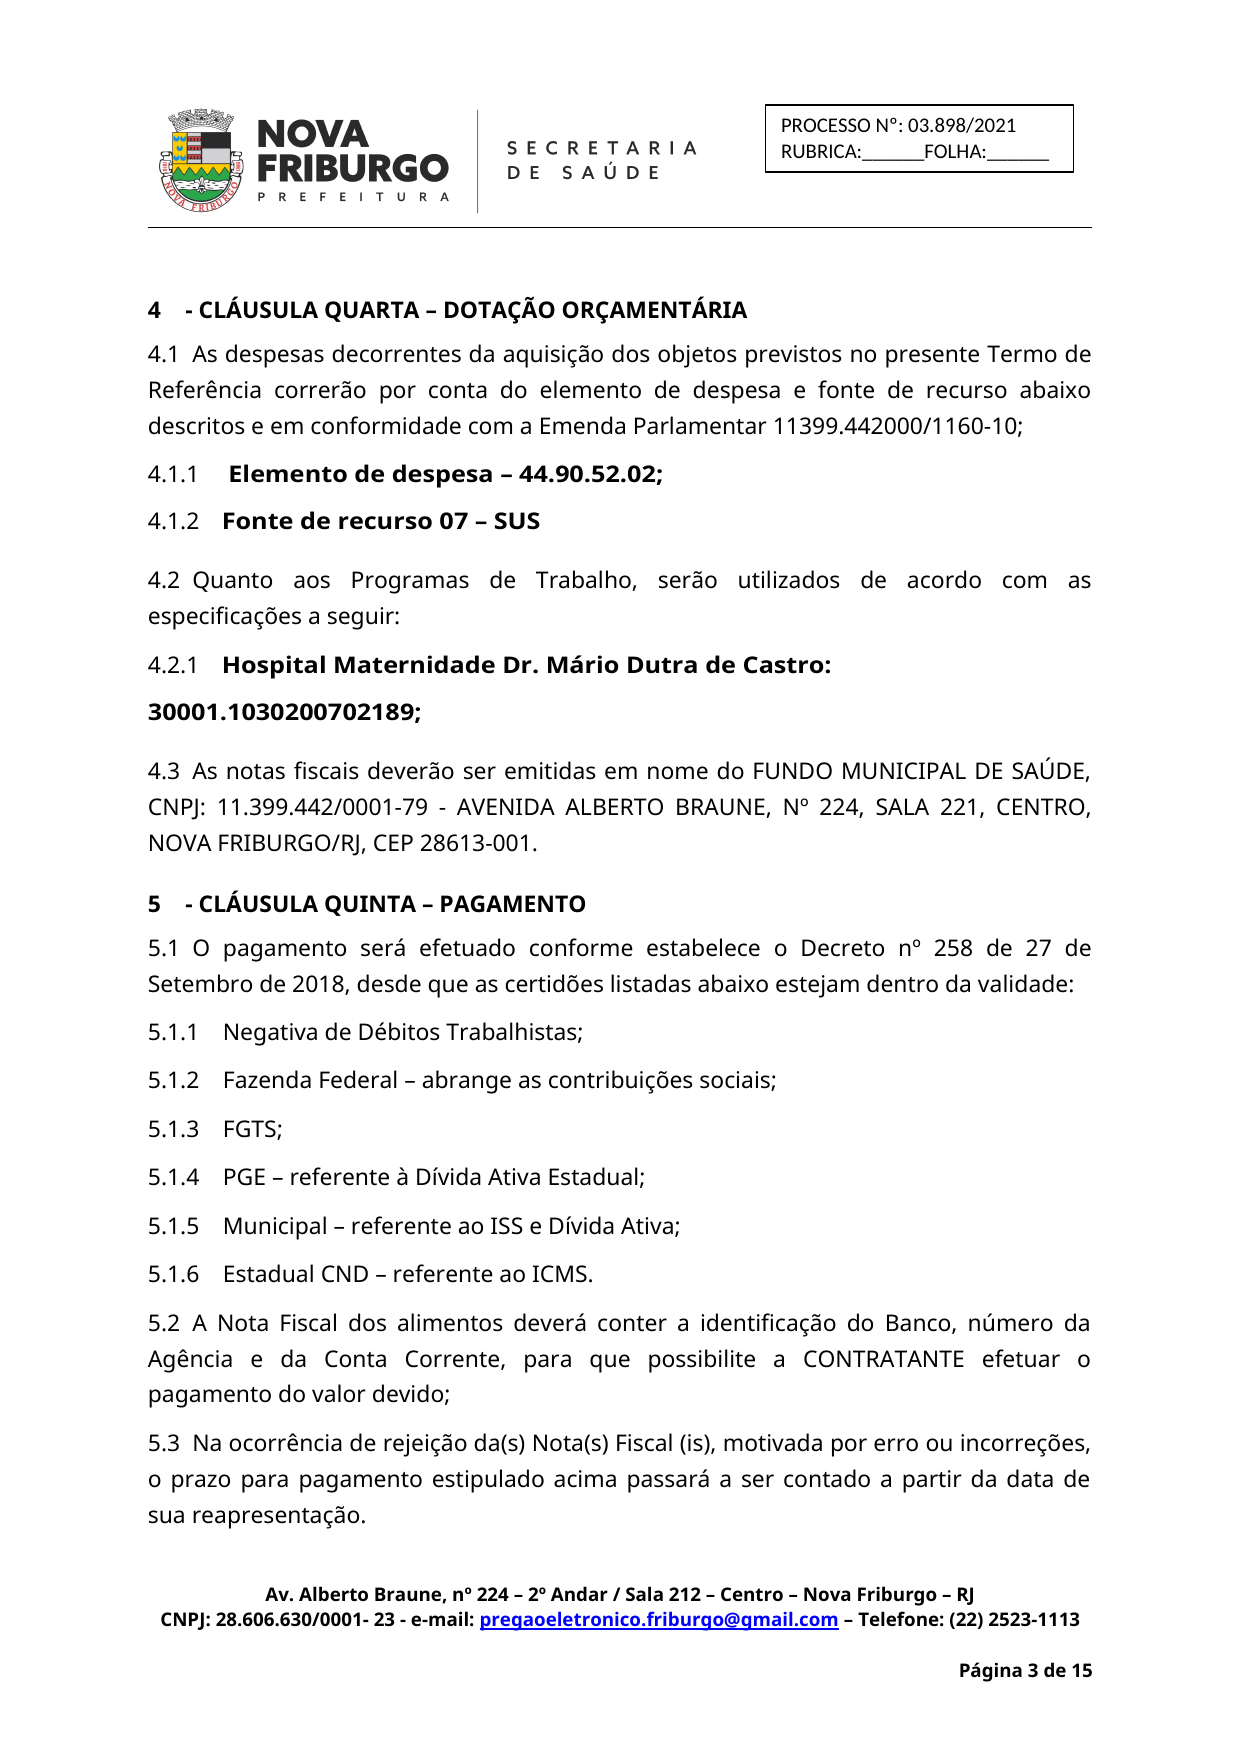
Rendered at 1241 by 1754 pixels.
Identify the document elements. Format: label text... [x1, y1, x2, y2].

list Quanto aos Programas de Trabalho, serão utilizados de acordo com as especificações a seguir: [148, 564, 1092, 632]
list O pagamento será efetuado conforme estabelece o Decreto nº 258 de 27 de Setembro de 2018, desde que as certidões listadas abaixo estejam dentro da validade: [148, 932, 1092, 999]
list As notas fiscais deverão ser emitidas em nome do FUNDO MUNICIPAL DE SAÚDE, CNPJ: 11.399.442/0001-79 - AVENIDA ALBERTO BRAUNE, Nº 224, SALA 221, CENTRO, NOVA FRIBURGO/RJ, CEP 28613-001. [148, 755, 1092, 858]
list Fazenda Federal – abrange as contribuições sociais; [148, 1064, 1092, 1096]
list FGTS; [148, 1113, 1092, 1144]
list Estadual CND – referente ao ICMS. [148, 1258, 1092, 1289]
list PGE – referente à Dívida Ativa Estadual; [148, 1161, 1092, 1192]
list Municipal – referente ao ISS e Dívida Ativa; [148, 1210, 1092, 1241]
list - CLÁUSULA QUINTA – PAGAMENTO [148, 888, 1092, 919]
list Elemento de despesa – 44.90.52.02; [148, 458, 1015, 489]
list As despesas decorrentes da aquisição dos objetos previstos no presente Termo de Referência correrão por conta do elemento de despesa e fonte de recurso abaixo descritos e em conformidade com a Emenda Parlamentar 11399.442000/1160-10; [148, 338, 1092, 441]
list Na ocorrência de rejeição da(s) Nota(s) Fiscal (is), motivada por erro ou incorreções, o prazo para pagamento estipulado acima passará a ser contado a partir da data de sua reapresentação. [148, 1427, 1092, 1530]
list - CLÁUSULA QUARTA – DOTAÇÃO ORÇAMENTÁRIA [148, 294, 1092, 325]
list Hospital Maternidade Dr. Mário Dutra de Castro: 30001.1030200702189; [148, 649, 1092, 727]
list Negativa de Débitos Trabalhistas; [148, 1016, 1092, 1047]
list Fonte de recurso 07 – SUS [148, 505, 1015, 536]
picture [147, 100, 712, 225]
list A Nota Fiscal dos alimentos deverá conter a identificação do Banco, número da Agência e da Conta Corrente, para que possibilite a CONTRATANTE efetuar o pagamento do valor devido; [148, 1307, 1092, 1410]
